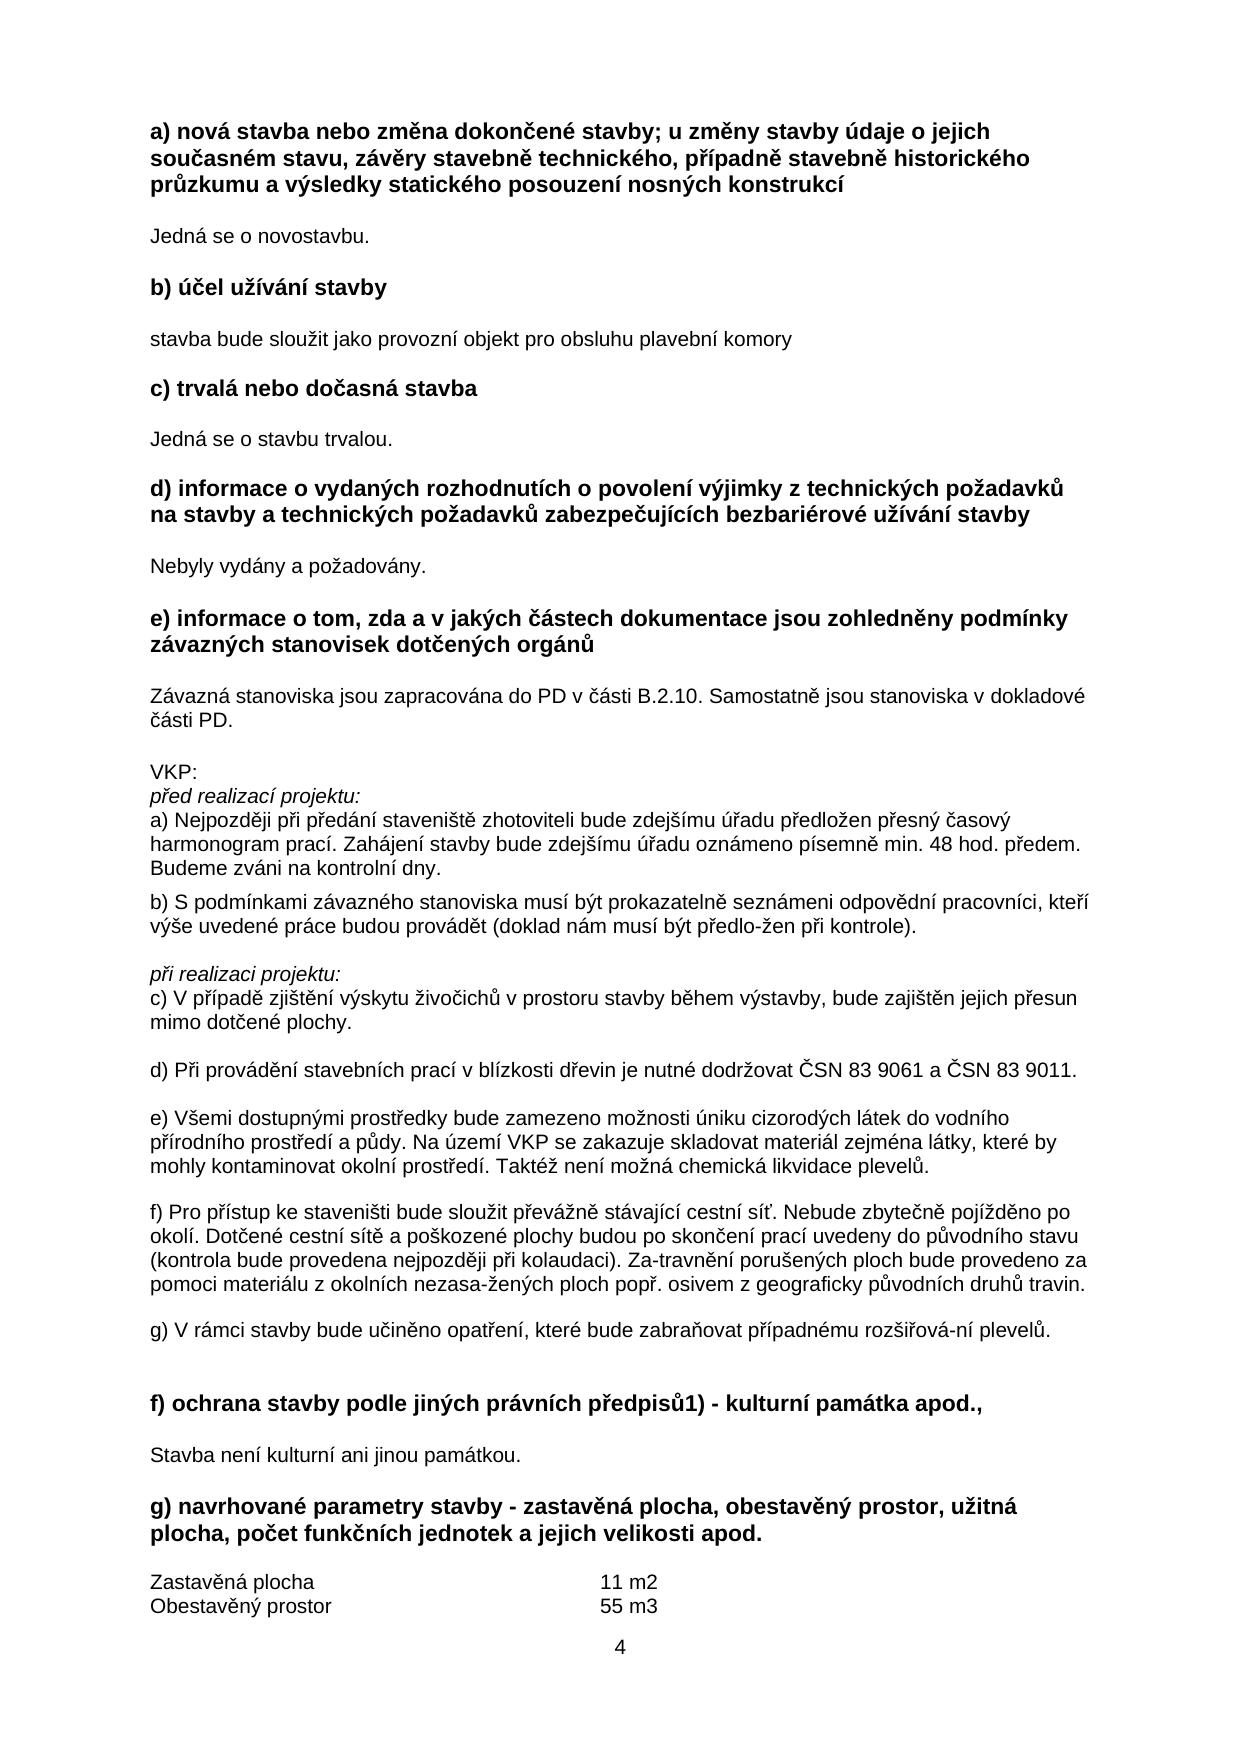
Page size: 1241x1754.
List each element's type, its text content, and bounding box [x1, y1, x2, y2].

text před realizací projektu: [150, 784, 1090, 808]
text c) V případě zjištění výskytu živočichů v prostoru stavby během výstavby, bude zajištěn jejich přesun mimo dotčené plochy. [150, 986, 1090, 1034]
text VKP: [150, 760, 1090, 784]
text c) trvalá nebo dočasná stavba [150, 374, 1090, 401]
text Jedná se o stavbu trvalou. [150, 427, 1090, 451]
text Závazná stanoviska jsou zapracována do PD v části B.2.10. Samostatně jsou stanoviska v dokladové části PD. [150, 683, 1090, 731]
text e) Všemi dostupnými prostředky bude zamezeno možnosti úniku cizorodých látek do vodního přírodního prostředí a půdy. Na území VKP se zakazuje skladovat materiál zejména látky, které by mohly kontaminovat okolní prostředí. Taktéž není možná chemická likvidace plevelů. [150, 1106, 1090, 1177]
text Nebyly vydány a požadovány. [150, 554, 1090, 578]
text Jedná se o novostavbu. [150, 223, 1090, 247]
text d) Při provádění stavebních prací v blízkosti dřevin je nutné dodržovat ČSN 83 9061 a ČSN 83 9011. [150, 1058, 1090, 1082]
text g) V rámci stavby bude učiněno opatření, které bude zabraňovat případnému rozšiřová-ní plevelů. [150, 1318, 1090, 1342]
text g) navrhované parametry stavby - zastavěná plocha, obestavěný prostor, užitná plocha, počet funkčních jednotek a jejich velikosti apod. [150, 1493, 1090, 1546]
text při realizaci projektu: [150, 962, 1090, 986]
text e) informace o tom, zda a v jakých částech dokumentace jsou zohledněny podmínky závazných stanovisek dotčených orgánů [150, 604, 1090, 657]
text Obestavěný prostor 55 m3 [150, 1594, 1090, 1618]
text f) ochrana stavby podle jiných právních předpisů1) - kulturní památka apod., [150, 1390, 1090, 1416]
text Stavba není kulturní ani jinou památkou. [150, 1443, 1090, 1467]
text a) nová stavba nebo změna dokončené stavby; u změny stavby údaje o jejich současném stavu, závěry stavebně technického, případně stavebně historického průzkumu a výsledky statického posouzení nosných konstrukcí [150, 118, 1090, 197]
text d) informace o vydaných rozhodnutích o povolení výjimky z technických požadavků na stavby a technických požadavků zabezpečujících bezbariérové užívání stavby [150, 475, 1090, 528]
text Zastavěná plocha 11 m2 [150, 1570, 1090, 1594]
text b) účel užívání stavby [150, 274, 1090, 300]
text a) Nejpozději při předání staveniště zhotoviteli bude zdejšímu úřadu předložen přesný časový harmonogram prací. Zahájení stavby bude zdejšímu úřadu oznámeno písemně min. 48 hod. předem. Budeme zváni na kontrolní dny. [150, 808, 1090, 880]
text b) S podmínkami závazného stanoviska musí být prokazatelně seznámeni odpovědní pracovníci, kteří výše uvedené práce budou provádět (doklad nám musí být předlo-žen při kontrole). [150, 890, 1090, 938]
text stavba bude sloužit jako provozní objekt pro obsluhu plavební komory [150, 327, 1090, 351]
text f) Pro přístup ke staveništi bude sloužit převážně stávající cestní síť. Nebude zbytečně pojížděno po okolí. Dotčené cestní sítě a poškozené plochy budou po skončení prací uvedeny do původního stavu (kontrola bude provedena nejpozději při kolaudaci). Za-travnění porušených ploch bude provedeno za pomoci materiálu z okolních nezasa-žených ploch popř. osivem z geograficky původních druhů travin. [150, 1200, 1090, 1296]
